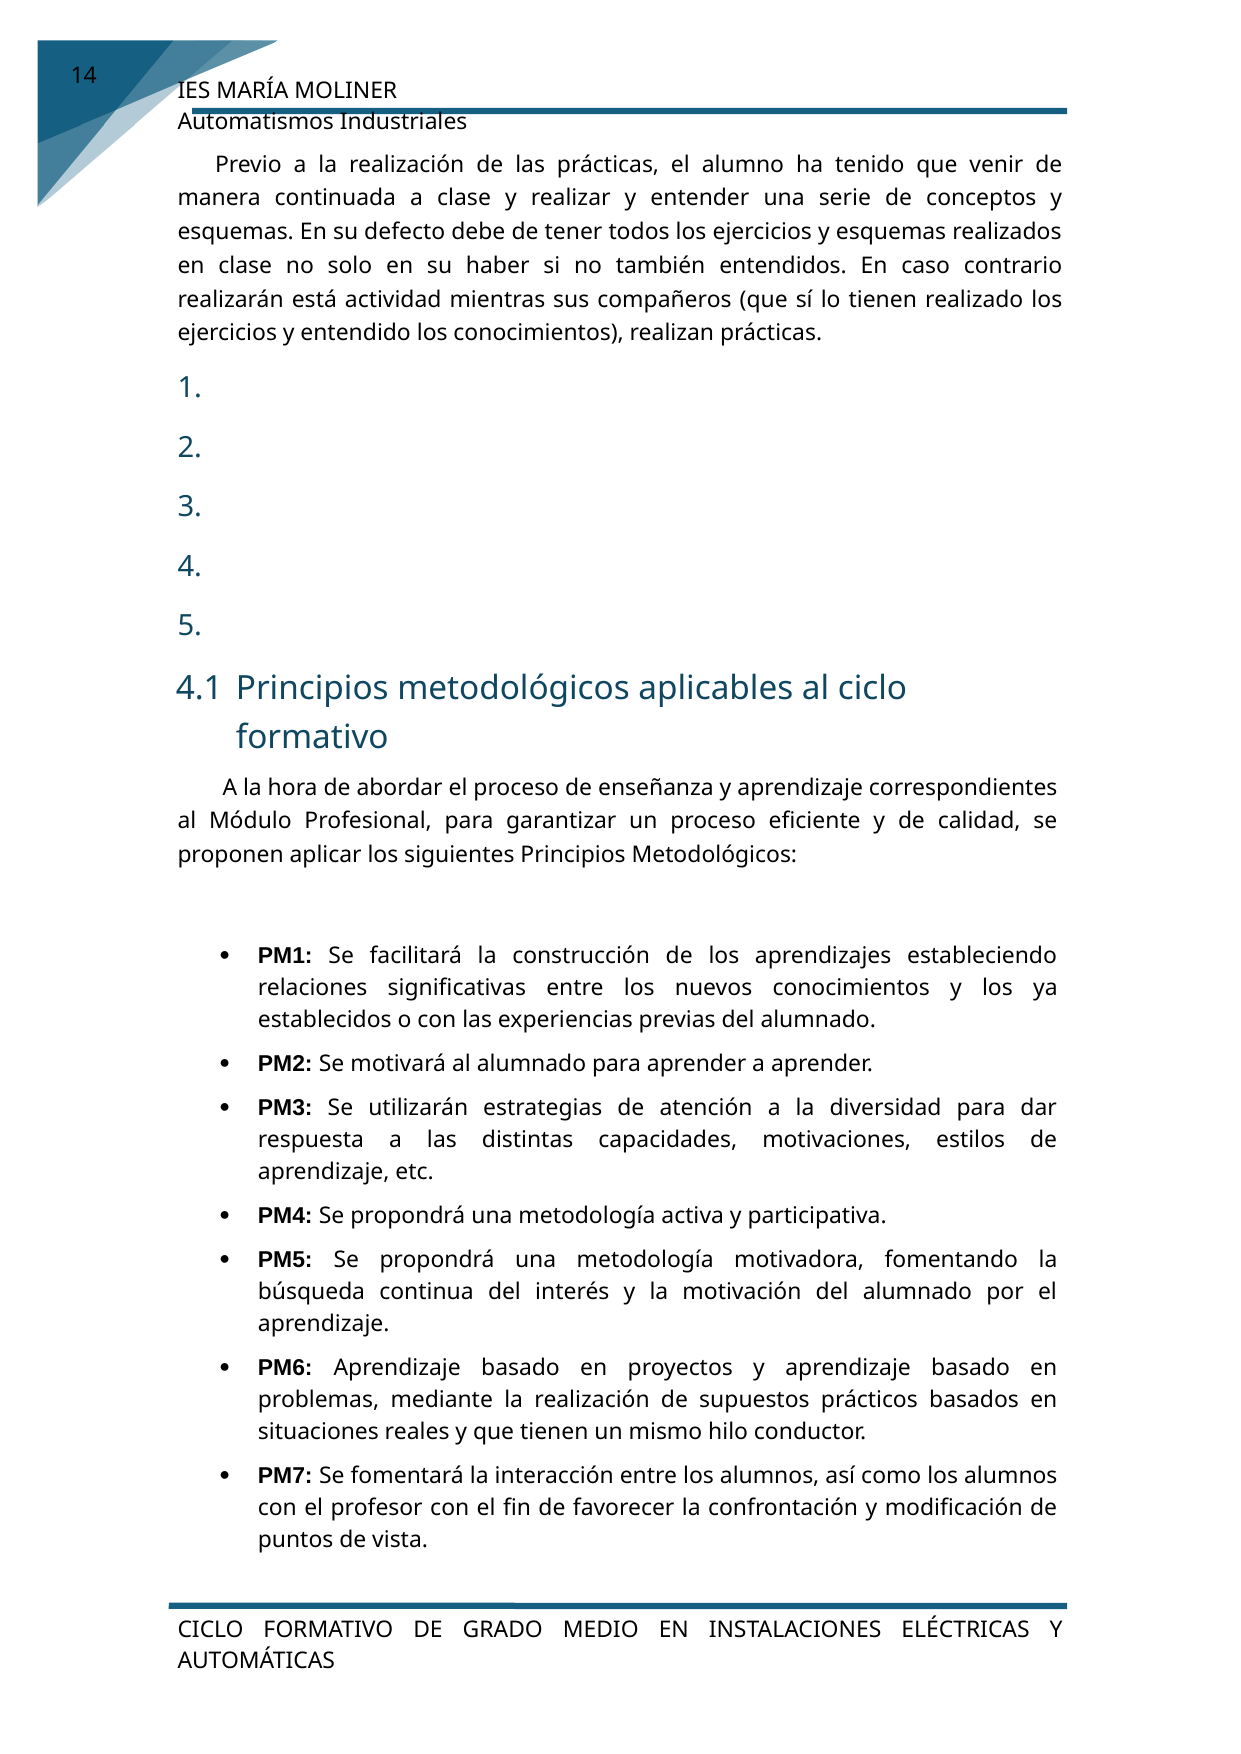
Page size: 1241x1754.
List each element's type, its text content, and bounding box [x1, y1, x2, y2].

list PM7: Se fomentará la interacción entre los alumnos, así como los alumnos con el profesor con el fin de favorecer la confrontación y modificación de puntos de vista. [221, 1459, 1058, 1554]
list PM4: Se propondrá una metodología activa y participativa. [221, 1199, 1058, 1230]
list PM6: Aprendizaje basado en proyectos y aprendizaje basado en problemas, mediante la realización de supuestos prácticos basados en situaciones reales y que tienen un mismo hilo conductor. [221, 1351, 1058, 1446]
list PM3: Se utilizarán estrategias de atención a la diversidad para dar respuesta a las distintas capacidades, motivaciones, estilos de aprendizaje, etc. [221, 1091, 1058, 1186]
list PM2: Se motivará al alumnado para aprender a aprender. [221, 1047, 1058, 1078]
list PM1: Se facilitará la construcción de los aprendizajes estableciendo relaciones significativas entre los nuevos conocimientos y los ya establecidos o con las experiencias previas del alumnado. [221, 939, 1058, 1034]
subtitle Principios metodológicos aplicables al ciclo formativo [176, 664, 1050, 758]
list PM5: Se propondrá una metodología motivadora, fomentando la búsqueda continua del interés y la motivación del alumnado por el aprendizaje. [221, 1242, 1058, 1338]
text A la hora de abordar el proceso de enseñanza y aprendizaje correspondientes al Módulo Profesional, para garantizar un proceso eficiente y de calidad, se proponen aplicar los siguientes Principios Metodológicos: [177, 770, 1058, 869]
text Previo a la realización de las prácticas, el alumno ha tenido que venir de manera continuada a clase y realizar y entender una serie de conceptos y esquemas. En su defecto debe de tener todos los ejercicios y esquemas realizados en clase no solo en su haber si no también entendidos. En caso contrario realizarán está actividad mientras sus compañeros (que sí lo tienen realizado los ejercicios y entendido los conocimientos), realizan prácticas. [177, 148, 1063, 348]
picture [37, 40, 279, 209]
